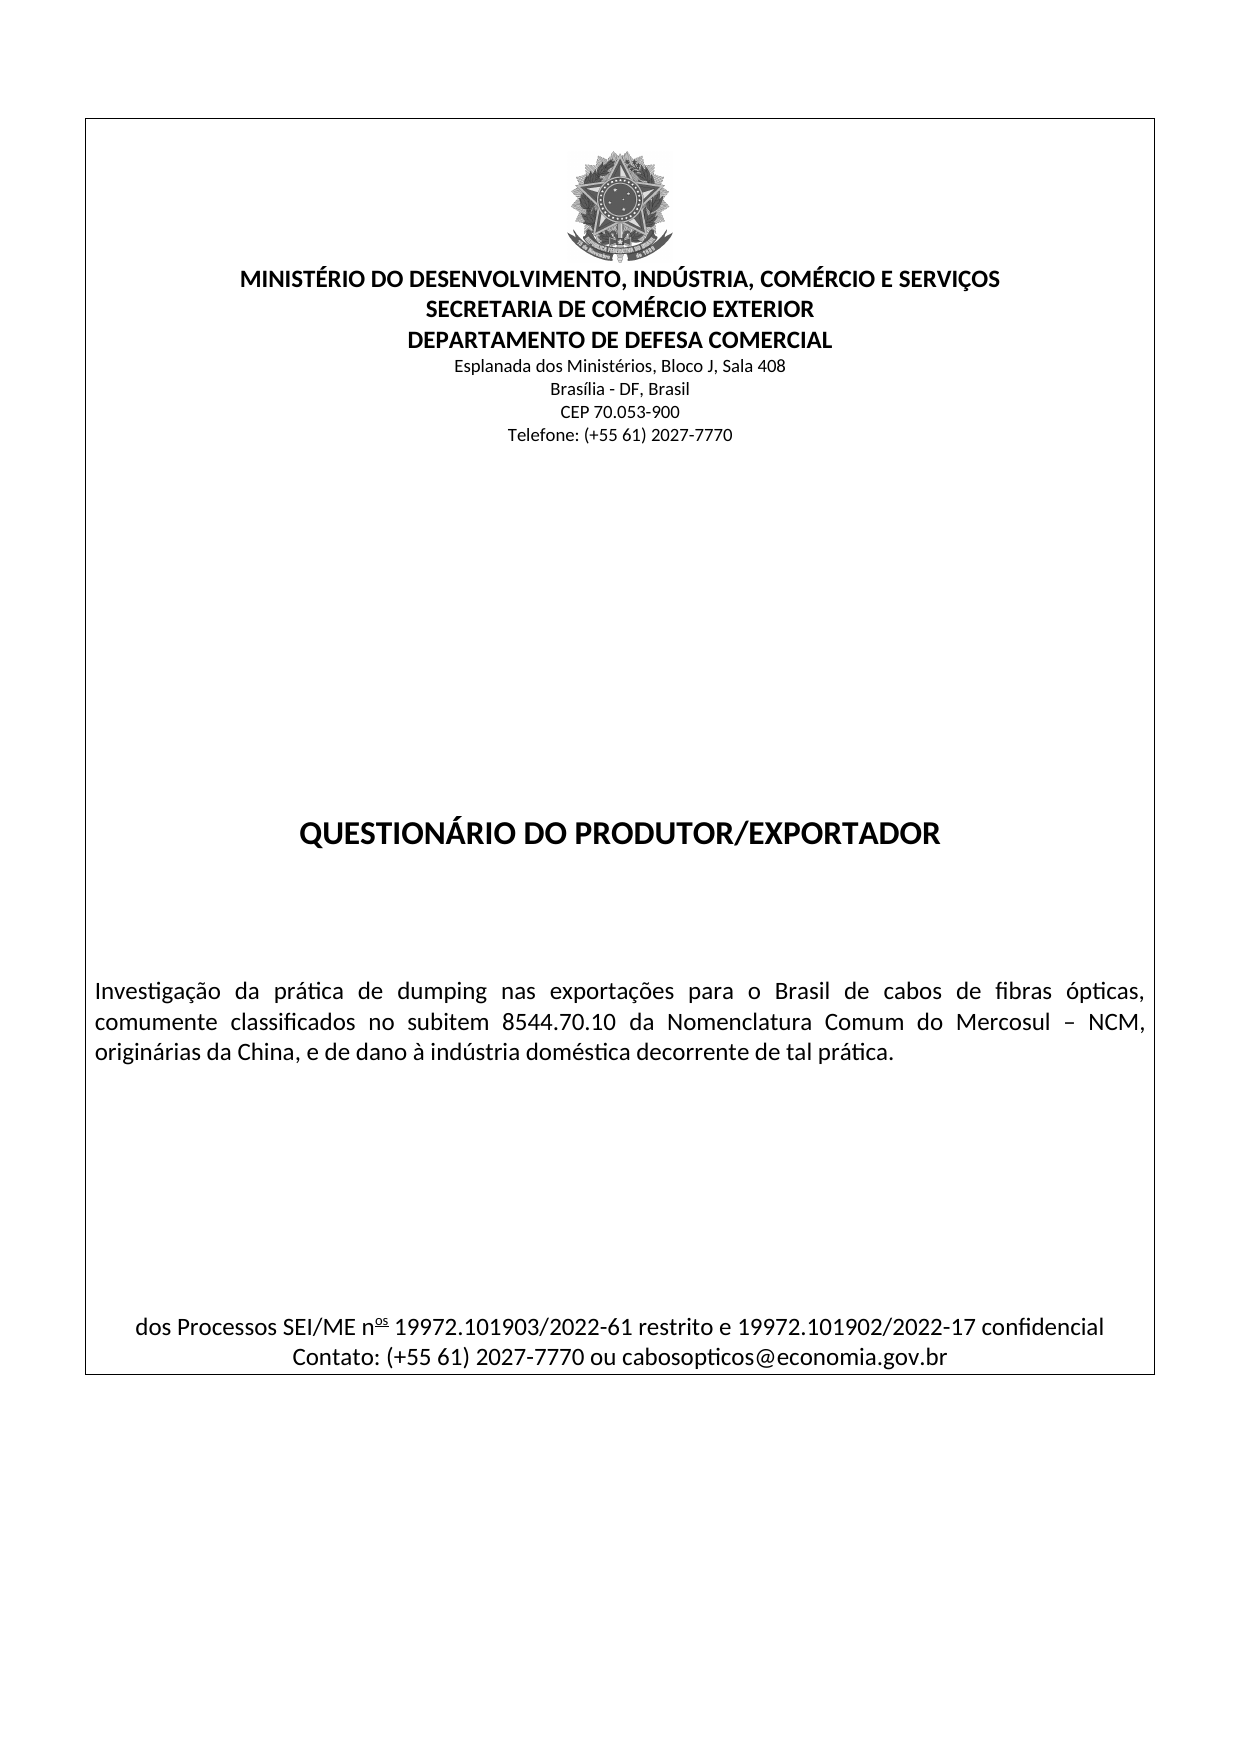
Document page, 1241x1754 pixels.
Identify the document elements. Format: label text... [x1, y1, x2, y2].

text SECRETARIA DE COMÉRCIO EXTERIOR [94, 293, 1146, 324]
text Brasília - DF, Brasil [94, 377, 1146, 400]
text DEPARTAMENTO DE DEFESA COMERCIAL [94, 324, 1146, 354]
text CEP 70.053-900 [94, 400, 1146, 423]
text dos Processos SEI/ME nos 19972.101903/2022-61 restrito e 19972.101902/2022-17 confidencial [94, 1311, 1146, 1338]
text Investigação da prática de dumping nas exportações para o Brasil de cabos de fibras ópticas, comumente classificados no subitem 8544.70.10 da Nomenclatura Comum do Mercosul – NCM, originárias da China, e de dano à indústria doméstica decorrente de tal prática. [94, 975, 1146, 1067]
text QUESTIONÁRIO DO PRODUTOR/EXPORTADOR [94, 812, 1146, 853]
text Esplanada dos Ministérios, Bloco J, Sala 408 [94, 354, 1146, 377]
text Contato: (+55 61) 2027-7770 ou cabosopticos@economia.gov.br [86, 1338, 1154, 1374]
text Telefone: (+55 61) 2027-7770 [94, 423, 1146, 446]
text MINISTÉRIO DO DESENVOLVIMENTO, INDÚSTRIA, COMÉRCIO E SERVIÇOS [94, 263, 1146, 293]
